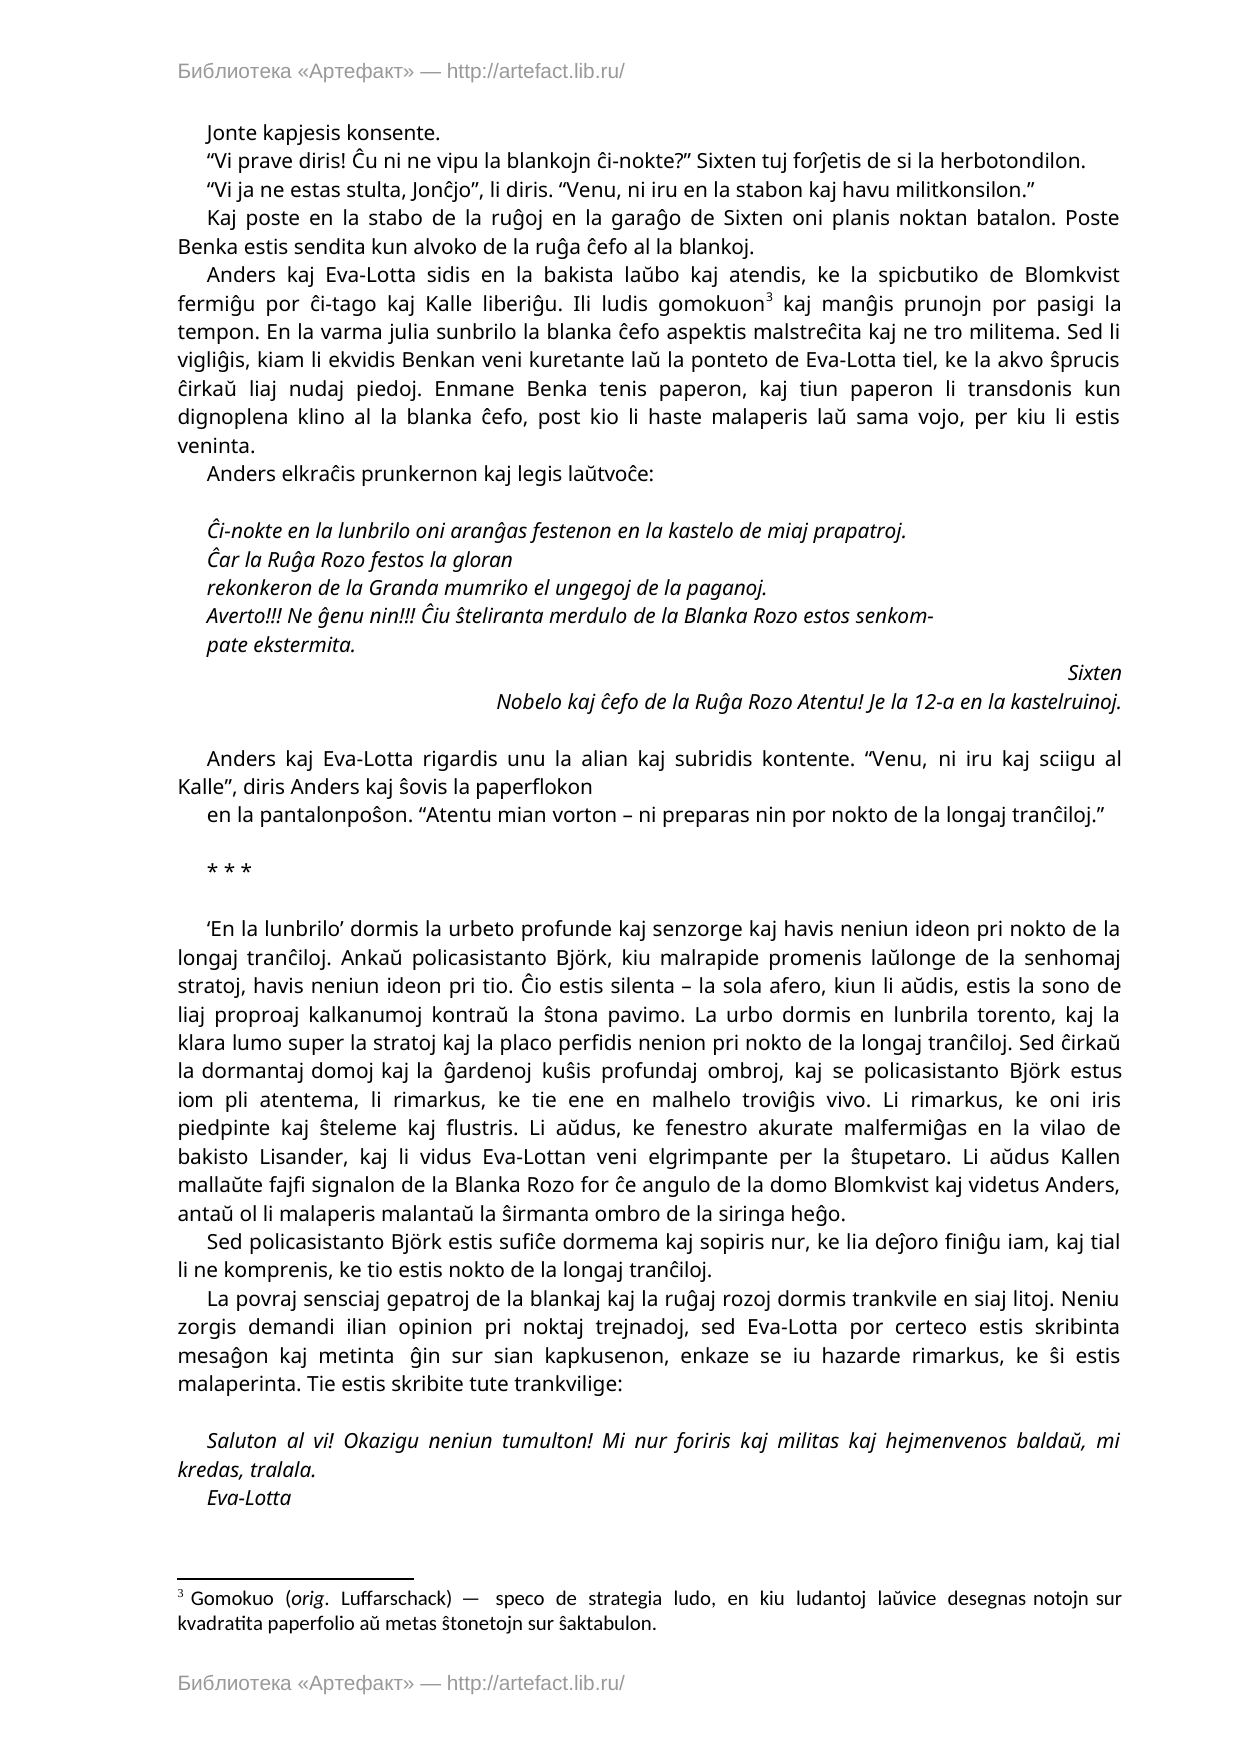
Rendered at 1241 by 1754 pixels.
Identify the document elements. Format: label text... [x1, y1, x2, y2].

text Anders kaj Eva-Lotta sidis en la bakista laŭbo kaj atendis, ke la spicbutiko de Blomkvist fermiĝu por ĉi-tago kaj Kalle liberiĝu. Ili ludis gomokuon kaj manĝis prunojn por pasigi la tempon. En la varma julia sunbrilo la blanka ĉefo aspektis malstreĉita kaj ne tro militema. Sed li vigliĝis, kiam li ekvidis Benkan veni kuretante laŭ la ponteto de Eva-Lotta tiel, ke la akvo ŝprucis ĉirkaŭ liaj nudaj piedoj. Enmane Benka tenis paperon, kaj tiun paperon li transdonis kun dignoplena klino al la blanka ĉefo, post kio li haste malaperis laŭ sama vojo, per kiu li estis veninta. [177, 260, 1122, 459]
text pate ekstermita. [177, 630, 1122, 658]
text Sixten [177, 658, 1122, 687]
text Nobelo kaj ĉefo de la Ruĝa Rozo Atentu! Je la 12-a en la kastelruinoj. [177, 687, 1122, 715]
text La povraj sensciaj gepatroj de la blankaj kaj la ruĝaj rozoj dormis trankvile en siaj litoj. Neniu zorgis demandi ilian opinion pri noktaj trejnadoj, sed Eva-Lotta por certeco estis skribinta mesaĝon kaj metinta ĝin sur sian kapkusenon, enkaze se iu hazarde rimarkus, ke ŝi estis malaperinta. Tie estis skribite tute trankvilige: [177, 1284, 1122, 1398]
text Kaj poste en la stabo de la ruĝoj en la garaĝo de Sixten oni planis noktan batalon. Poste Benka estis sendita kun alvoko de la ruĝa ĉefo al la blankoj. [177, 203, 1122, 260]
text en la pantalonpoŝon. “Atentu mian vorton – ni preparas nin por nokto de la longaj tranĉiloj.” [177, 801, 1122, 829]
text * * * [177, 857, 1122, 886]
text Ĉi-nokte en la lunbrilo oni aranĝas festenon en la kastelo de miaj prapatroj. [177, 516, 1122, 545]
text ‘En la lunbrilo’ dormis la urbeto profunde kaj senzorge kaj havis neniun ideon pri nokto de la longaj tranĉiloj. Ankaŭ policasistanto Björk, kiu malrapide promenis laŭlonge de la senhomaj stratoj, havis neniun ideon pri tio. Ĉio estis silenta – la sola afero, kiun li aŭdis, estis la sono de liaj proproaj kalkanumoj kontraŭ la ŝtona pavimo. La urbo dormis en lunbrila torento, kaj la klara lumo super la stratoj kaj la placo perfidis nenion pri nokto de la longaj tranĉiloj. Sed ĉirkaŭ la dormantaj domoj kaj la ĝardenoj kuŝis profundaj ombroj, kaj se policasistanto Björk estus iom pli atentema, li rimarkus, ke tie ene en malhelo troviĝis vivo. Li rimarkus, ke oni iris piedpinte kaj ŝteleme kaj flustris. Li aŭdus, ke fenestro akurate malfermiĝas en la vilao de bakisto Lisander, kaj li vidus Eva-Lottan veni elgrimpante per la ŝtupetaro. Li aŭdus Kallen mallaŭte fajfi signalon de la Blanka Rozo for ĉe angulo de la domo Blomkvist kaj videtus Anders, antaŭ ol li malaperis malantaŭ la ŝirmanta ombro de la siringa heĝo. [177, 914, 1122, 1227]
text Eva-Lotta [177, 1483, 1122, 1512]
text “Vi prave diris! Ĉu ni ne vipu la blankojn ĉi-nokte?” Sixten tuj forĵetis de si la herbotondilon. [177, 147, 1122, 175]
text Ĉar la Ruĝa Rozo festos la gloran [177, 545, 1122, 573]
text Averto!!! Ne ĝenu nin!!! Ĉiu ŝteliranta merdulo de la Blanka Rozo estos senkom- [177, 602, 1122, 630]
text “Vi ja ne estas stulta, Jonĉjo”, li diris. “Venu, ni iru en la stabon kaj havu militkonsilon.” [177, 175, 1122, 203]
text Sed policasistanto Björk estis sufiĉe dormema kaj sopiris nur, ke lia deĵoro finiĝu iam, kaj tial li ne komprenis, ke tio estis nokto de la longaj tranĉiloj. [177, 1227, 1122, 1284]
text Saluton al vi! Okazigu neniun tumulton! Mi nur foriris kaj militas kaj hejmenvenos baldaŭ, mi kredas, tralala. [177, 1426, 1122, 1483]
text Anders kaj Eva-Lotta rigardis unu la alian kaj subridis kontente. “Venu, ni iru kaj sciigu al Kalle”, diris Anders kaj ŝovis la paperflokon [177, 744, 1122, 801]
text rekonkeron de la Granda mumriko el ungegoj de la paganoj. [177, 573, 1122, 602]
text Anders elkraĉis prunkernon kaj legis laŭtvoĉe: [177, 459, 1122, 488]
text Jonte kapjesis konsente. [177, 118, 1122, 147]
